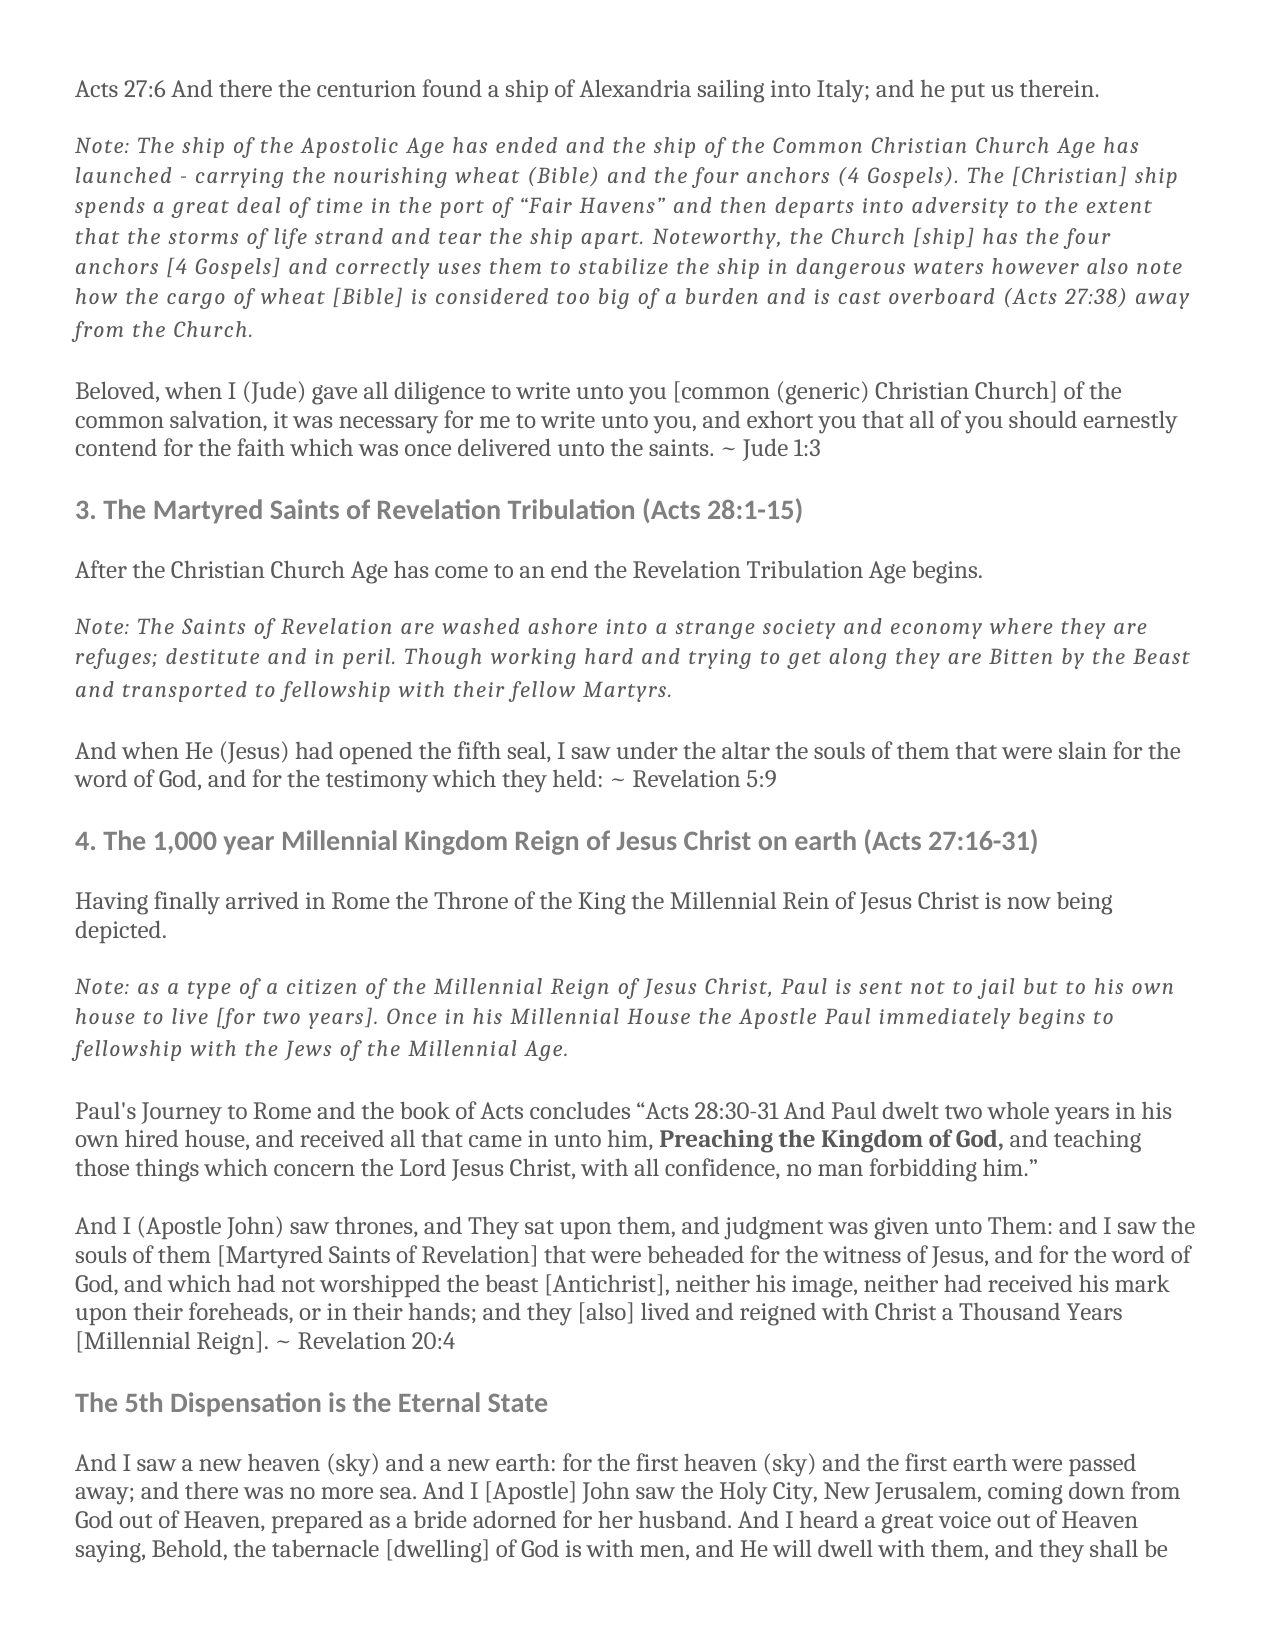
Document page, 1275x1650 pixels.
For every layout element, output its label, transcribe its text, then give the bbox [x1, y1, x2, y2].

text And I (Apostle John) saw thrones, and They sat upon them, and judgment was given unto Them: and I saw the souls of them [Martyred Saints of Revelation] that were beheaded for the witness of Jesus, and for the word of God, and which had not worshipped the beast [Antichrist], neither his image, neither had received his mark upon their foreheads, or in their hands; and they [also] lived and reigned with Christ a Thousand Years [Millennial Reign]. ~ Revelation 20:4 [75, 1212, 1200, 1356]
text Beloved, when I (Jude) gave all diligence to write unto you [common (generic) Christian Church] of the common salvation, it was necessary for me to write unto you, and exhort you that all of you should earnestly contend for the faith which was once delivered unto the saints. ~ Jude 1:3 [75, 377, 1200, 463]
text After the Christian Church Age has come to an end the Revelation Tribulation Age begins. [75, 556, 1200, 584]
text Having finally arrived in Rome the Throne of the King the Millennial Rein of Jesus Christ is now being depicted. [75, 887, 1200, 944]
text Acts 27:6 And there the centurion found a ship of Alexandria sailing into Italy; and he put us therein. [75, 75, 1200, 104]
text Paul's Journey to Rome and the book of Acts concludes “Acts 28:30-31 And Paul dwelt two whole years in his own hired house, and received all that came in unto him, Preaching the Kingdom of God, and teaching those things which concern the Lord Jesus Christ, with all confidence, no man forbidding him.” [75, 1097, 1200, 1183]
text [75, 1448, 1200, 1563]
subtitle 3. The Martyred Saints of Revelation Tribulation (Acts 28:1-15) [75, 492, 1200, 527]
subtitle Note: The Saints of Revelation are washed ashore into a strange society and economy where they are refuges; destitute and in peril. Though working hard and trying to get along they are Bitten by the Beast and transported to fellowship with their fellow Martyrs. [75, 614, 1200, 703]
subtitle 4. The 1,000 year Millennial Kingdom Reign of Jesus Christ on earth (Acts 27:16-31) [75, 823, 1200, 858]
subtitle Note: as a type of a citizen of the Millennial Reign of Jesus Christ, Paul is sent not to jail but to his own house to live [for two years]. Once in his Millennial House the Apostle Paul immediately begins to fellowship with the Jews of the Millennial Age. [75, 973, 1200, 1063]
text And when He (Jesus) had opened the fifth seal, I saw under the altar the souls of them that were slain for the word of God, and for the testimony which they held: ~ Revelation 5:9 [75, 737, 1200, 794]
subtitle Note: The ship of the Apostolic Age has ended and the ship of the Common Christian Church Age has launched - carrying the nourishing wheat (Bible) and the four anchors (4 Gospels). The [Christian] ship spends a great deal of time in the port of “Fair Havens” and then departs into adversity to the extent that the storms of life strand and tear the ship apart. Noteworthy, the Church [ship] has the four anchors [4 Gospels] and correctly uses them to stabilize the ship in dangerous waters however also note how the cargo of wheat [Bible] is considered too big of a burden and is cast overboard (Acts 27:38) away from the Church. [75, 133, 1200, 343]
subtitle The 5th Dispensation is the Eternal State [75, 1385, 1200, 1419]
